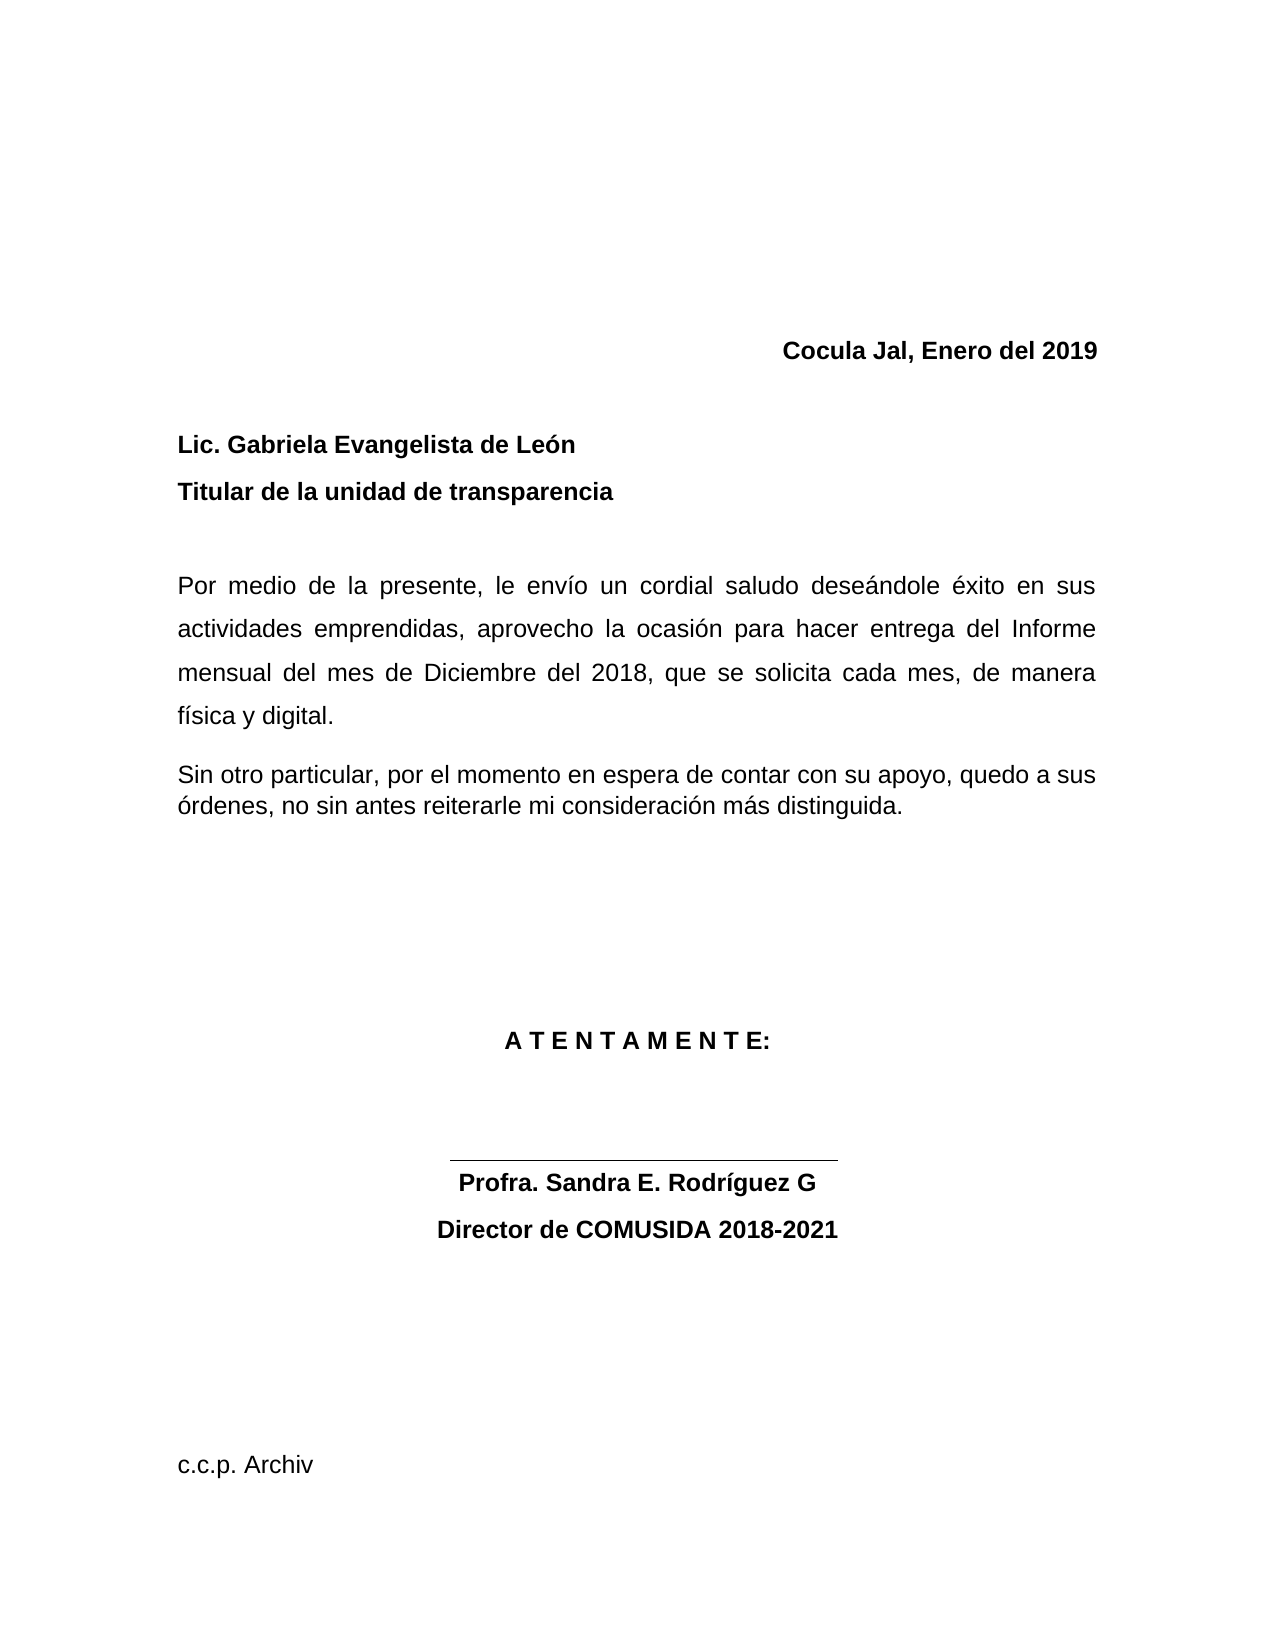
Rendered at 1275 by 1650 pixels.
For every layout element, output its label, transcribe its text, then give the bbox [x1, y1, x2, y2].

text Cocula Jal, Enero del 2019 [177, 336, 1098, 365]
text Sin otro particular, por el momento en espera de contar con su apoyo, quedo a sus órdenes, no sin antes reiterarle mi consideración más distinguida. [177, 761, 1098, 820]
text Titular de la unidad de transparencia [177, 477, 1098, 506]
text Director de COMUSIDA 2018-2021 [177, 1215, 1098, 1243]
text c.c.p. Archiv [177, 1450, 1098, 1479]
text A T E N T A M E N T E: [177, 1026, 1098, 1055]
text Lic. Gabriela Evangelista de León [177, 430, 1098, 459]
text Profra. Sandra E. Rodríguez G [177, 1168, 1098, 1196]
text Por medio de la presente, le envío un cordial saludo deseándole éxito en sus actividades emprendidas, aprovecho la ocasión para hacer entrega del Informe mensual del mes de Diciembre del 2018, que se solicita cada mes, de manera física y digital. [177, 571, 1098, 729]
